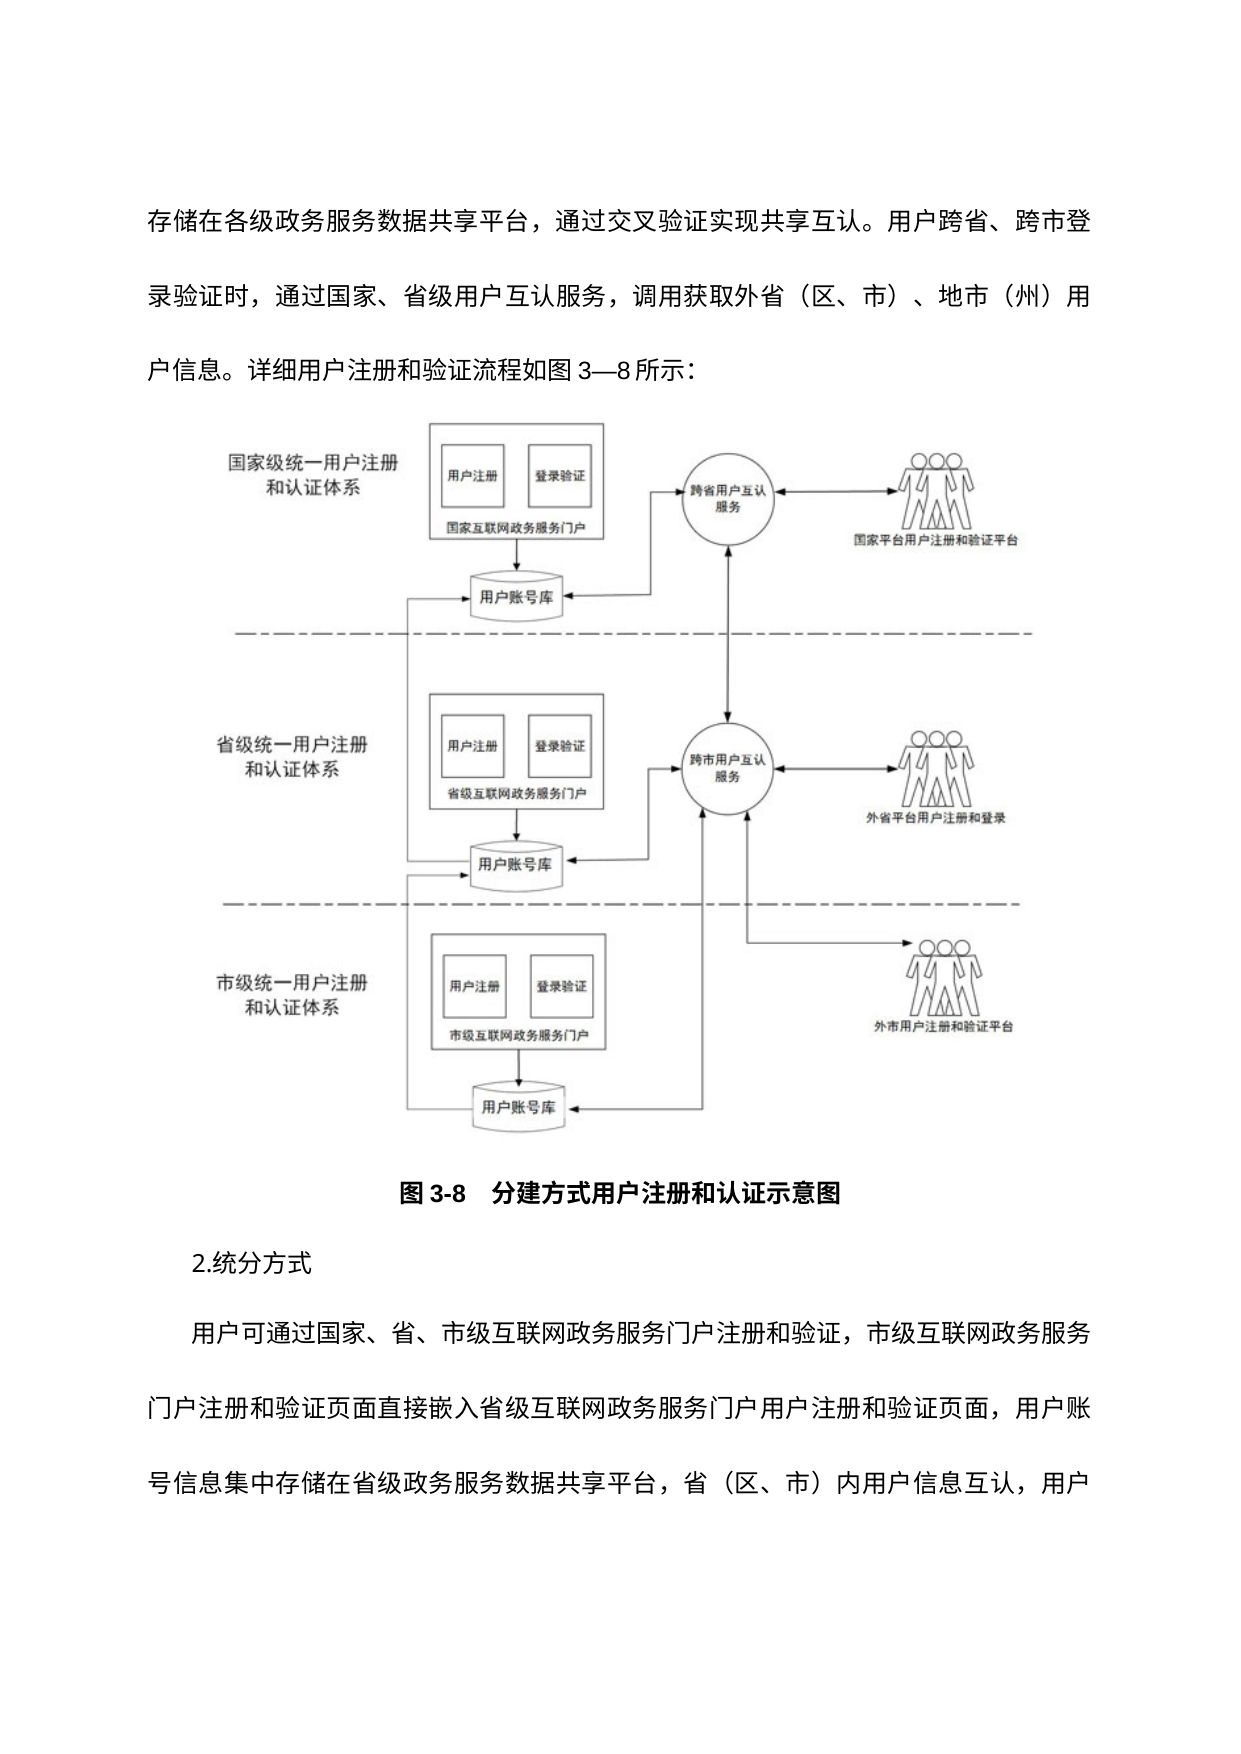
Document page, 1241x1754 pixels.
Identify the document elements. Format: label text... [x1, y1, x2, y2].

picture [206, 406, 1034, 1140]
text 图3-8 分建方式用户注册和认证示意图 [148, 1159, 1092, 1224]
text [148, 1299, 1092, 1514]
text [148, 187, 1092, 401]
text 2.统分方式 [148, 1229, 1092, 1294]
